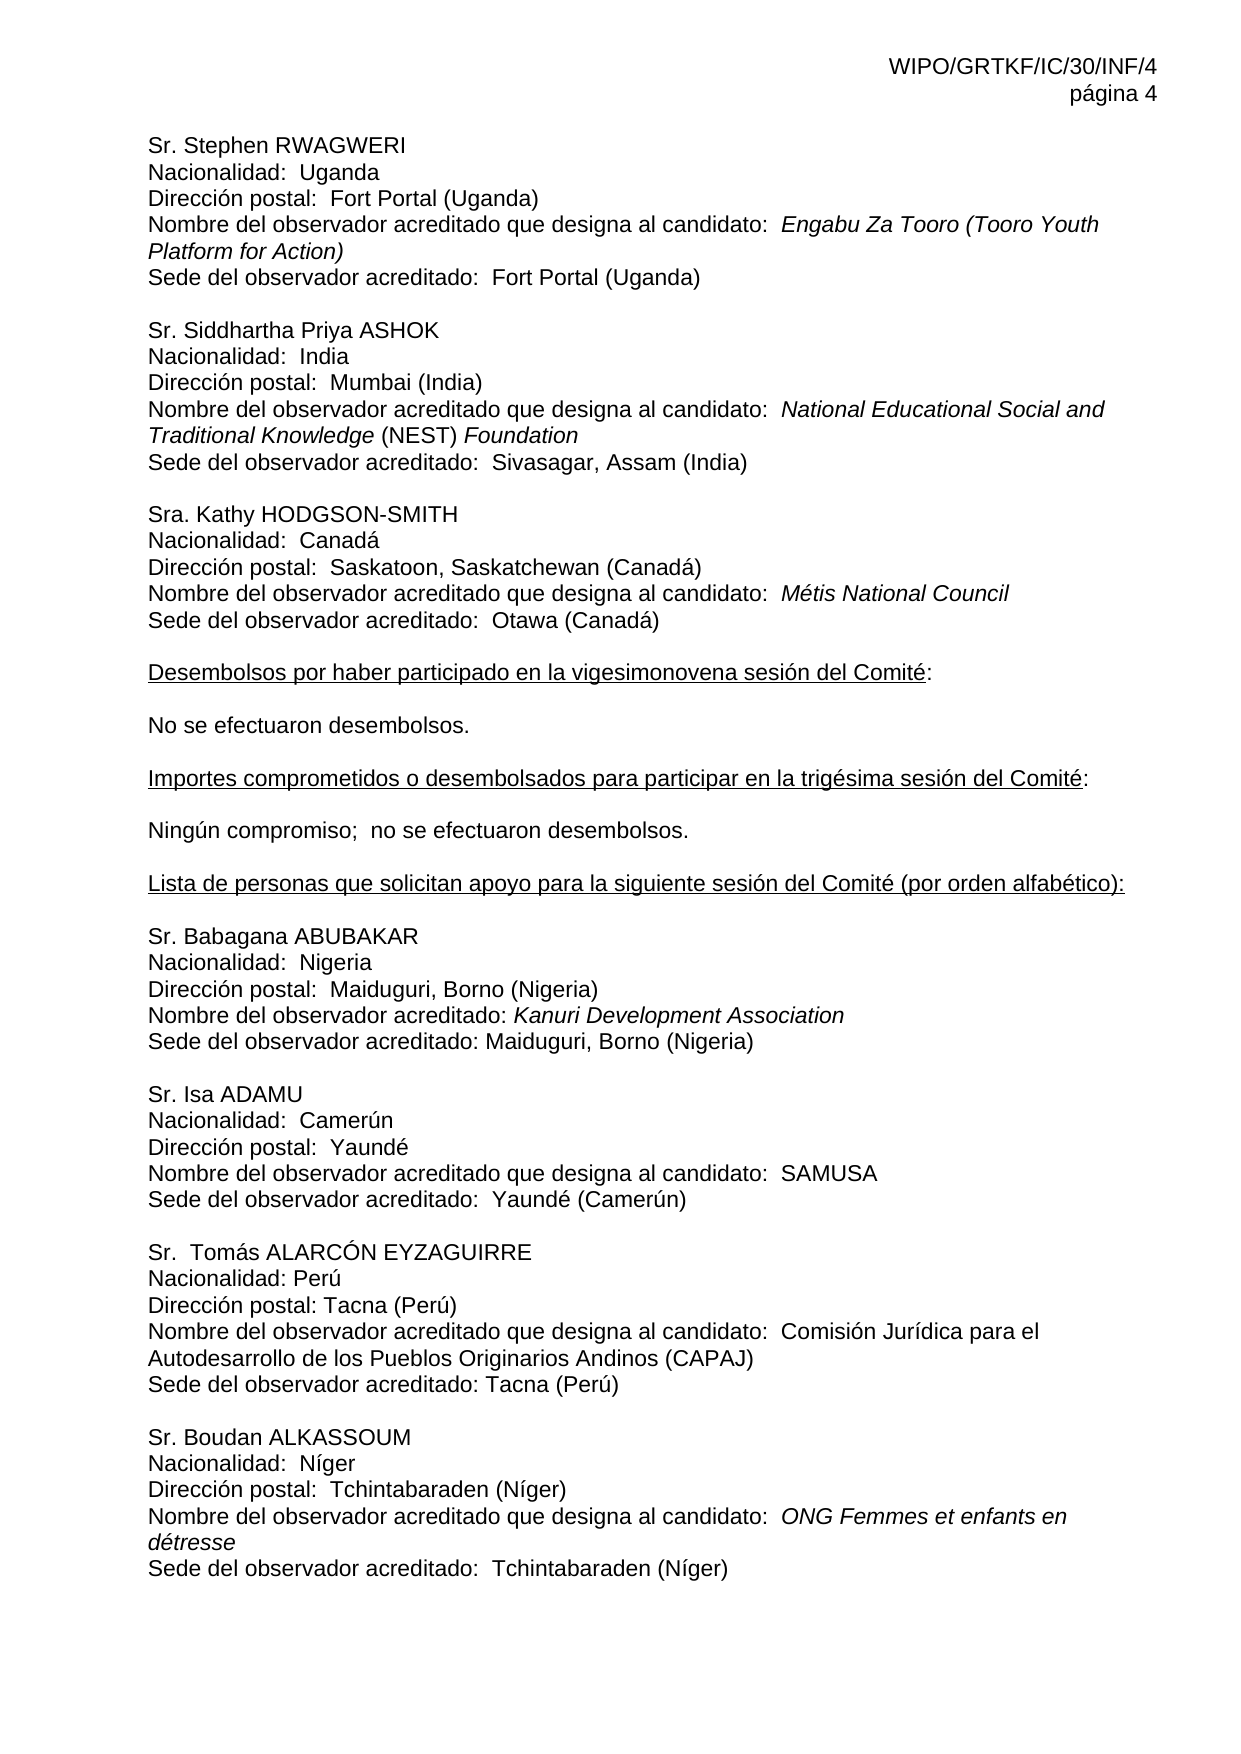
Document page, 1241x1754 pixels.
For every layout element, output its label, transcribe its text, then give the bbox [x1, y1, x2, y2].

text Nombre del observador acreditado que designa al candidato: Comisión Jurídica para el Autodesarrollo de los Pueblos Originarios Andinos (CAPAJ) [148, 1318, 1157, 1371]
text Nombre del observador acreditado que designa al candidato: ONG Femmes et enfants en détresse [148, 1503, 1157, 1555]
text Ningún compromiso; no se efectuaron desembolsos. [148, 817, 1157, 844]
text Nacionalidad: India [148, 343, 1157, 369]
text Nombre del observador acreditado que designa al candidato: Métis National Council [148, 580, 1157, 607]
text Dirección postal: Fort Portal (Uganda) [148, 185, 1157, 211]
text Sede del observador acreditado: Otawa (Canadá) [148, 607, 1157, 633]
text Dirección postal: Maiduguri, Borno (Nigeria) [148, 976, 1157, 1002]
text Sede del observador acreditado: Fort Portal (Uganda) [148, 264, 1157, 290]
text Sr. Boudan ALKASSOUM [148, 1423, 1157, 1450]
text Sr. Stephen RWAGWERI [148, 132, 1157, 158]
text Nombre del observador acreditado que designa al candidato: SAMUSA [148, 1160, 1157, 1186]
text Nacionalidad: Nigeria [148, 949, 1157, 976]
text Nacionalidad: Perú [148, 1265, 1157, 1292]
text Sede del observador acreditado: Tchintabaraden (Níger) [148, 1555, 1157, 1582]
text Dirección postal: Saskatoon, Saskatchewan (Canadá) [148, 554, 1157, 580]
text No se efectuaron desembolsos. [148, 712, 1157, 738]
text Nacionalidad: Uganda [148, 158, 1157, 185]
text Sra. Kathy HODGSON-SMITH [148, 501, 1157, 527]
text Dirección postal: Tacna (Perú) [148, 1292, 1157, 1318]
text Dirección postal: Tchintabaraden (Níger) [148, 1476, 1157, 1503]
text Nombre del observador acreditado que designa al candidato: Engabu Za Tooro (Tooro Youth Platform for Action) [148, 211, 1157, 264]
text Nombre del observador acreditado que designa al candidato: National Educational Social and Traditional Knowledge (NEST) Foundation [148, 396, 1157, 448]
text Sr. Siddhartha Priya ASHOK [148, 317, 1157, 343]
text Sr. Tomás ALARCÓN EYZAGUIRRE [148, 1239, 1157, 1265]
text Sede del observador acreditado: Yaundé (Camerún) [148, 1186, 1157, 1213]
text Nacionalidad: Camerún [148, 1107, 1157, 1134]
text Lista de personas que solicitan apoyo para la siguiente sesión del Comité (por orden alfabético): [148, 870, 1157, 896]
text Sede del observador acreditado: Tacna (Perú) [148, 1371, 1157, 1397]
text Importes comprometidos o desembolsados para participar en la trigésima sesión del Comité: [148, 765, 1157, 791]
text Sr. Babagana ABUBAKAR [148, 923, 1157, 949]
text Desembolsos por haber participado en la vigesimonovena sesión del Comité: [148, 659, 1157, 686]
text Sede del observador acreditado: Maiduguri, Borno (Nigeria) [148, 1028, 1157, 1054]
text Sede del observador acreditado: Sivasagar, Assam (India) [148, 448, 1157, 475]
text Nacionalidad: Níger [148, 1450, 1157, 1476]
text Sr. Isa ADAMU [148, 1081, 1157, 1107]
text Nombre del observador acreditado: Kanuri Development Association [148, 1002, 1157, 1028]
text Dirección postal: Mumbai (India) [148, 369, 1157, 396]
text Dirección postal: Yaundé [148, 1134, 1157, 1160]
text Nacionalidad: Canadá [148, 527, 1157, 554]
